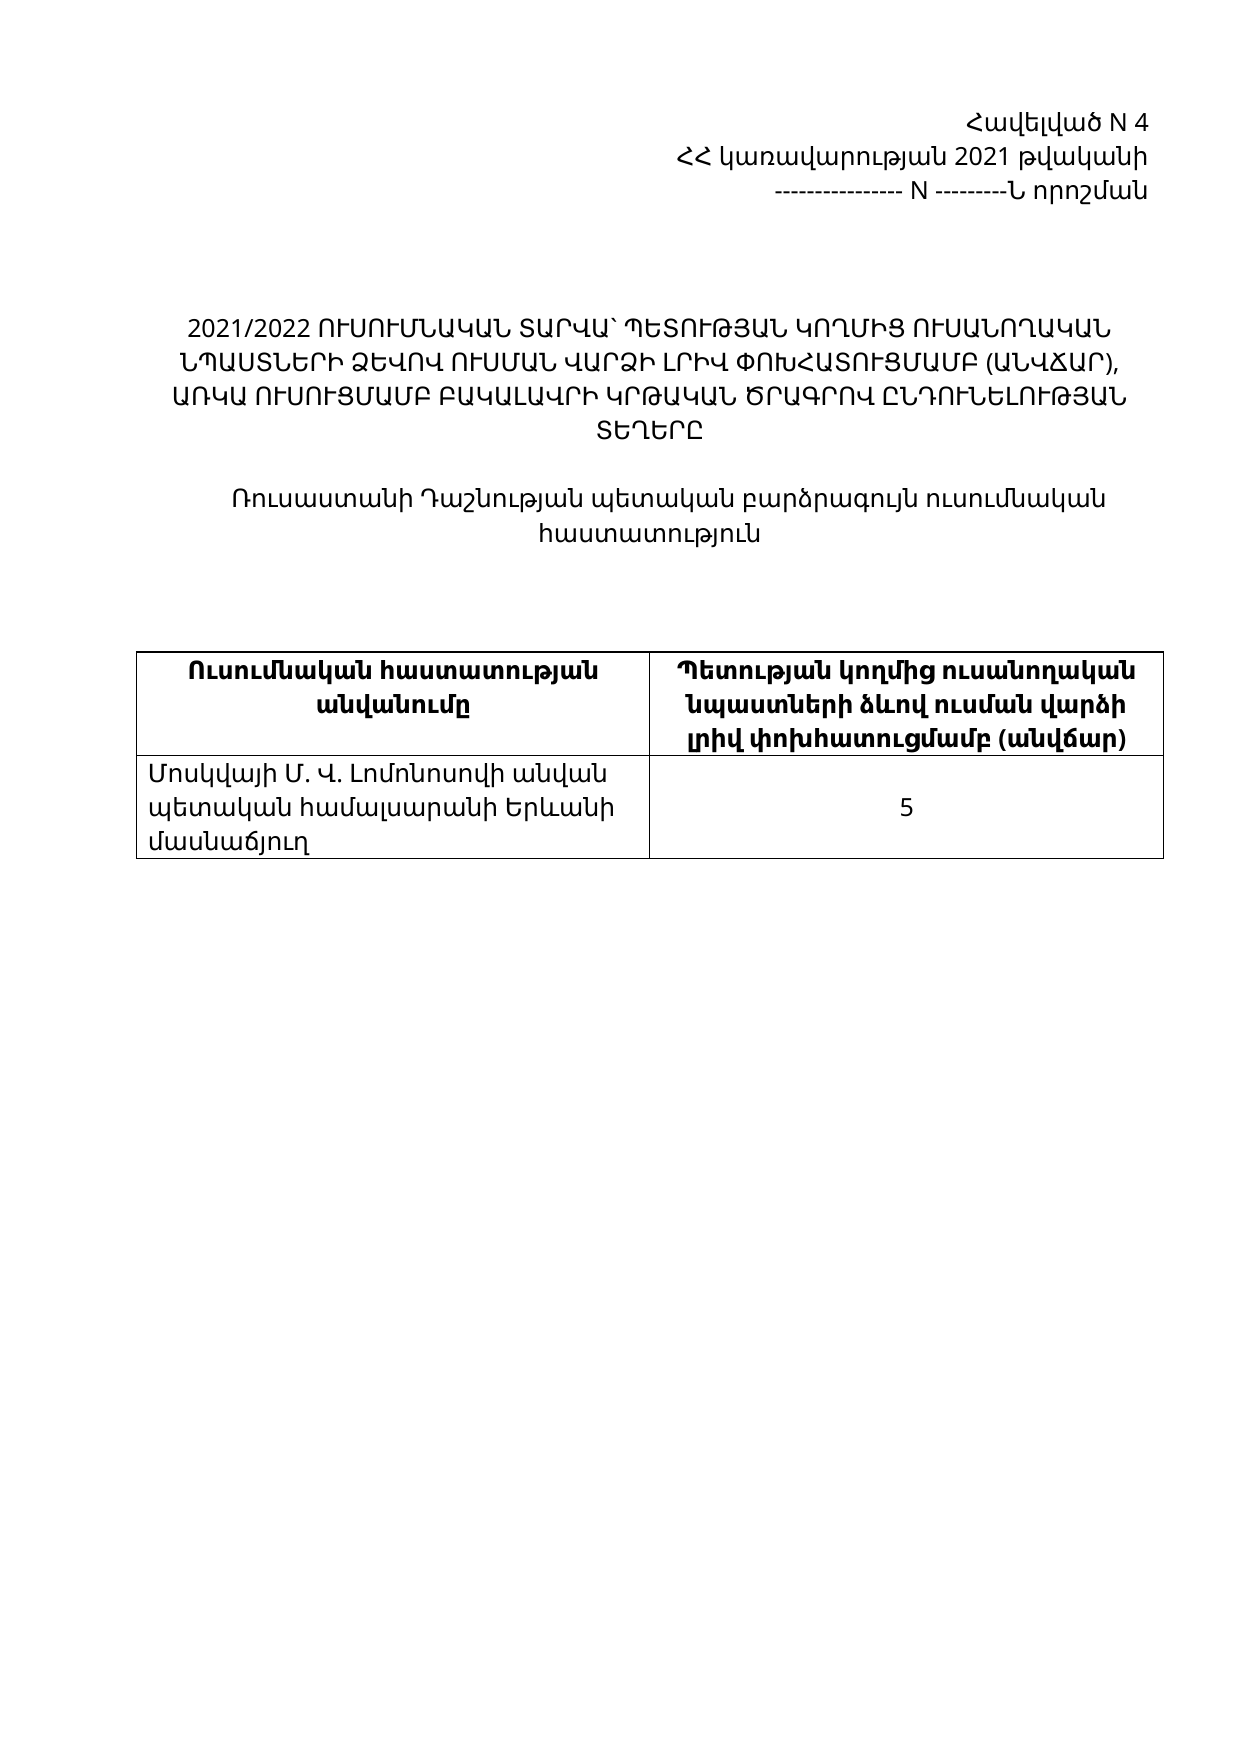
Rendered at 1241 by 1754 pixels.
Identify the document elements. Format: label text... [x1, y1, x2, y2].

text Ռուսաստանի Դաշնության պետական բարձրագույն ուսումնական հաստատություն [148, 481, 1152, 549]
text 2021/2022 ՈՒՍՈՒՄՆԱԿԱՆ ՏԱՐՎԱ` ՊԵՏՈՒԹՅԱՆ ԿՈՂՄԻՑ ՈՒՍԱՆՈՂԱԿԱՆ ՆՊԱՍՏՆԵՐԻ ՁԵՎՈՎ ՈՒՍՄԱՆ ՎԱՐՁԻ ԼՐԻՎ ՓՈԽՀԱՏՈՒՑՄԱՄԲ (ԱՆՎՃԱՐ), ԱՌԿԱ ՈՒՍՈՒՑՄԱՄԲ ԲԱԿԱԼԱՎՐԻ ԿՐԹԱԿԱՆ ԾՐԱԳՐՈՎ ԸՆԴՈՒՆԵԼՈՒԹՅԱՆ ՏԵՂԵՐԸ [148, 311, 1152, 447]
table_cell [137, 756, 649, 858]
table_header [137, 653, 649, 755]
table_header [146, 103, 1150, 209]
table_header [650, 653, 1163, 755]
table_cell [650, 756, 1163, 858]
